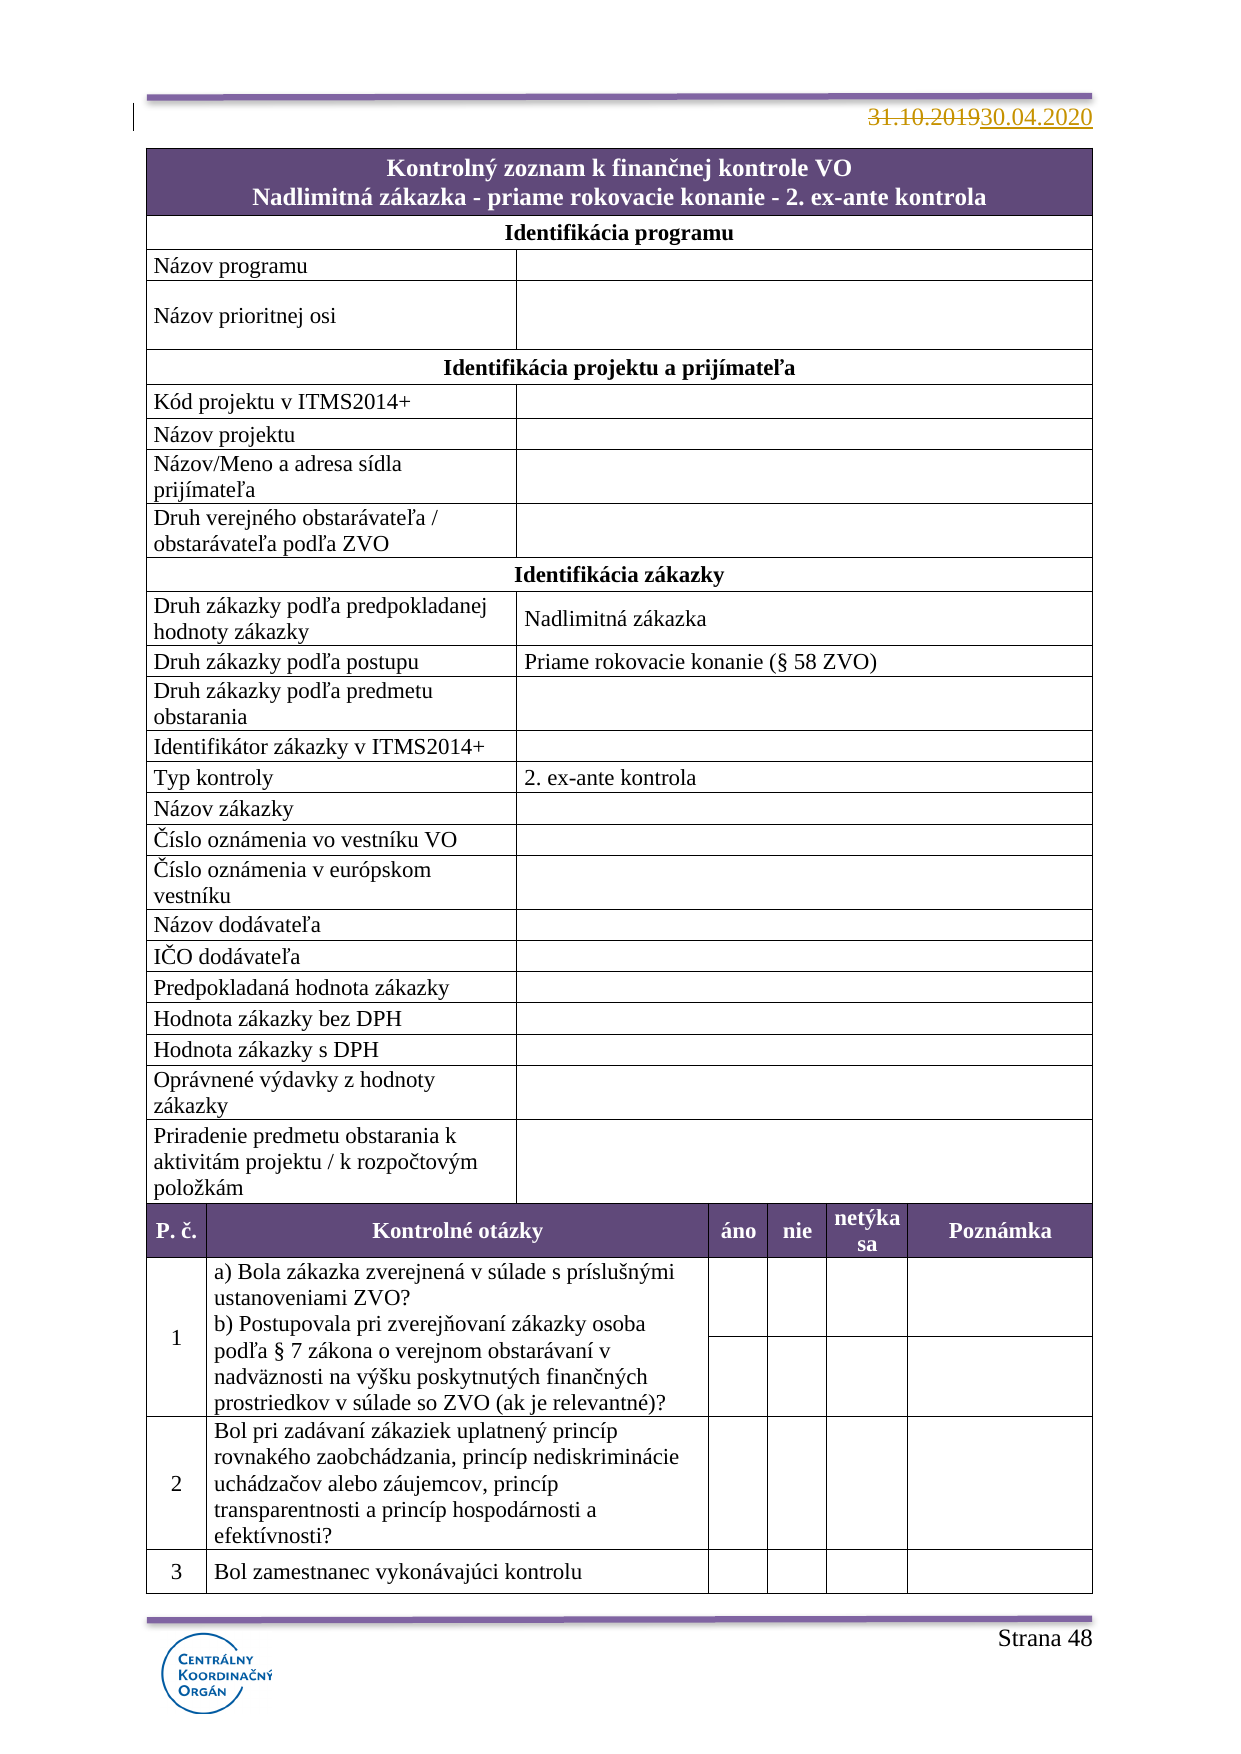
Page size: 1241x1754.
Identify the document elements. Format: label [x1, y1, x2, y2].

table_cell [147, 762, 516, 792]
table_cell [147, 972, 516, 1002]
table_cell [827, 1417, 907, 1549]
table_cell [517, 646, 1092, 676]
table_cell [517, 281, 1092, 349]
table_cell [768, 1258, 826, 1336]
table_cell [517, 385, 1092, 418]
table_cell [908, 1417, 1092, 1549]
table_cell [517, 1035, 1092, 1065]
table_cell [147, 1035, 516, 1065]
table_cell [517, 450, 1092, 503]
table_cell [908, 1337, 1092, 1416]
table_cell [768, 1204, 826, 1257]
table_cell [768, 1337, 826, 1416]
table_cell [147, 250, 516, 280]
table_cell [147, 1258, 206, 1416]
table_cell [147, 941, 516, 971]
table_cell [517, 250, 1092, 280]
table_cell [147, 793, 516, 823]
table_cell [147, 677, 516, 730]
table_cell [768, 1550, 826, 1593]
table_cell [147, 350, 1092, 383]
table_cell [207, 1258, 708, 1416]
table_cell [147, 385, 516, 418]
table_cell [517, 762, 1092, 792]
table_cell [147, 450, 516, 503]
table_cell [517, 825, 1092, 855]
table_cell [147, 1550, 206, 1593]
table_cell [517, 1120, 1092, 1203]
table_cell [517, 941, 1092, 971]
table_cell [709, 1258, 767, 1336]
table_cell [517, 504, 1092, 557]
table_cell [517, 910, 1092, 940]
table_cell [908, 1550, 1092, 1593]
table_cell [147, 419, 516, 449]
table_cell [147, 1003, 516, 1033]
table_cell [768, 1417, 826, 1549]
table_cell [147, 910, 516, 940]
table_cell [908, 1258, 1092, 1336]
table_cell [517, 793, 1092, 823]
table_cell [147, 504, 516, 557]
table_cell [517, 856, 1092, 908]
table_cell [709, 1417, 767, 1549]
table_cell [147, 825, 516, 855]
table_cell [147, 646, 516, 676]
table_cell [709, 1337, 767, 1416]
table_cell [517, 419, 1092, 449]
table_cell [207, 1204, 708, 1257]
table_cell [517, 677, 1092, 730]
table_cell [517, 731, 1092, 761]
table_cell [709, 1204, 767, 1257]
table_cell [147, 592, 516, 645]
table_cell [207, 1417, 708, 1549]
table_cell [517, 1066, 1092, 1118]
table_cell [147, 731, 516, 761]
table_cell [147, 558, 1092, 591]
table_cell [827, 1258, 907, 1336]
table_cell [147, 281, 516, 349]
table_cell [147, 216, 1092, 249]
picture [159, 1631, 272, 1713]
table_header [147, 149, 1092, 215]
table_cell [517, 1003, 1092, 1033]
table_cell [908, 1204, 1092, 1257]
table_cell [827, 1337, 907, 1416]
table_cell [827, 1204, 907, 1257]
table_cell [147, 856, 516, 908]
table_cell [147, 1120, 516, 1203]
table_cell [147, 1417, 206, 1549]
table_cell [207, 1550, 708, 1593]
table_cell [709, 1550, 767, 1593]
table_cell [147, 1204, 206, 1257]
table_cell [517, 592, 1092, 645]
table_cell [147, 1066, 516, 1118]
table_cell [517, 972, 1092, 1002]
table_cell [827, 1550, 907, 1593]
